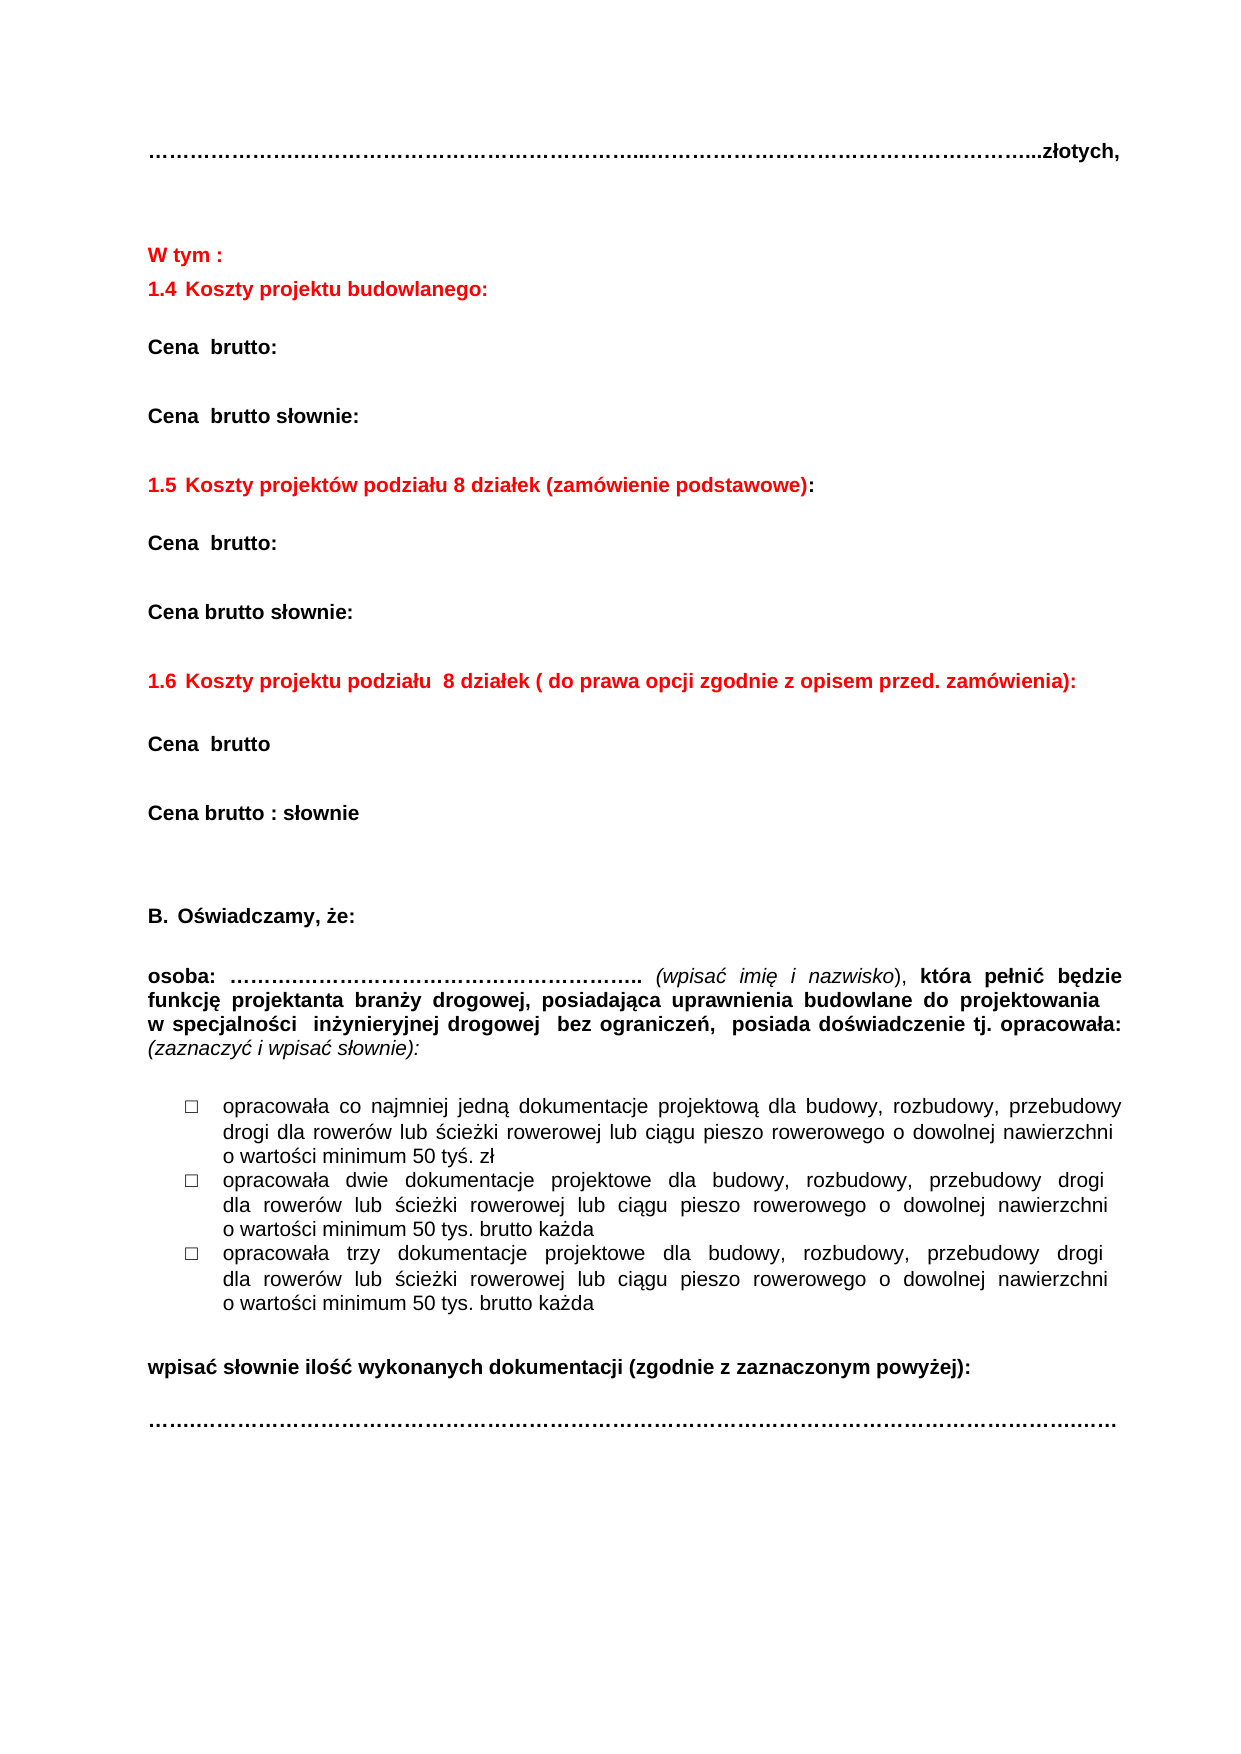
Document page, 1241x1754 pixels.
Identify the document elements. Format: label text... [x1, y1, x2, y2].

text Cena brutto : słownie [148, 800, 1122, 824]
text …….……………………………………………………………………………………………………………….…… [148, 1408, 1122, 1432]
list Koszty projektu budowlanego: [148, 277, 1122, 301]
text Cena brutto słownie: [148, 404, 1122, 428]
text Cena brutto [148, 732, 1122, 756]
text W tym : [148, 242, 1122, 266]
list opracowała dwie dokumentacje projektowe dla budowy, rozbudowy, przebudowy drogi dla rowerów lub ścieżki rowerowej lub ciągu pieszo rowerowego o dowolnej nawierzchni o wartości minimum 50 tys. brutto każda [185, 1167, 1122, 1241]
text Cena brutto: [148, 531, 1122, 555]
text ………………….…………………………………………...………………………………………………...złotych, [148, 115, 1122, 163]
text wpisać słownie ilość wykonanych dokumentacji (zgodnie z zaznaczonym powyżej): [148, 1355, 1122, 1379]
list opracowała co najmniej jedną dokumentacje projektową dla budowy, rozbudowy, przebudowy drogi dla rowerów lub ścieżki rowerowej lub ciągu pieszo rowerowego o dowolnej nawierzchni o wartości minimum 50 tyś. zł [185, 1094, 1122, 1167]
list Koszty projektów podziału 8 działek (zamówienie podstawowe): [148, 473, 1122, 497]
text Cena brutto słownie: [148, 600, 1122, 624]
list opracowała trzy dokumentacje projektowe dla budowy, rozbudowy, przebudowy drogi dla rowerów lub ścieżki rowerowej lub ciągu pieszo rowerowego o dowolnej nawierzchni o wartości minimum 50 tys. brutto każda [185, 1241, 1122, 1315]
text osoba: ……….………………………………………….. (wpisać imię i nazwisko), która pełnić będzie funkcję projektanta branży drogowej, posiadająca uprawnienia budowlane do projektowania w specjalności inżynieryjnej drogowej bez ograniczeń, posiada doświadczenie tj. opracowała: (zaznaczyć i wpisać słownie): [148, 963, 1122, 1059]
list Oświadczamy, że: [148, 903, 1122, 927]
text Cena brutto: [148, 335, 1122, 359]
list Koszty projektu podziału 8 działek ( do prawa opcji zgodnie z opisem przed. zamówienia): [148, 668, 1122, 692]
